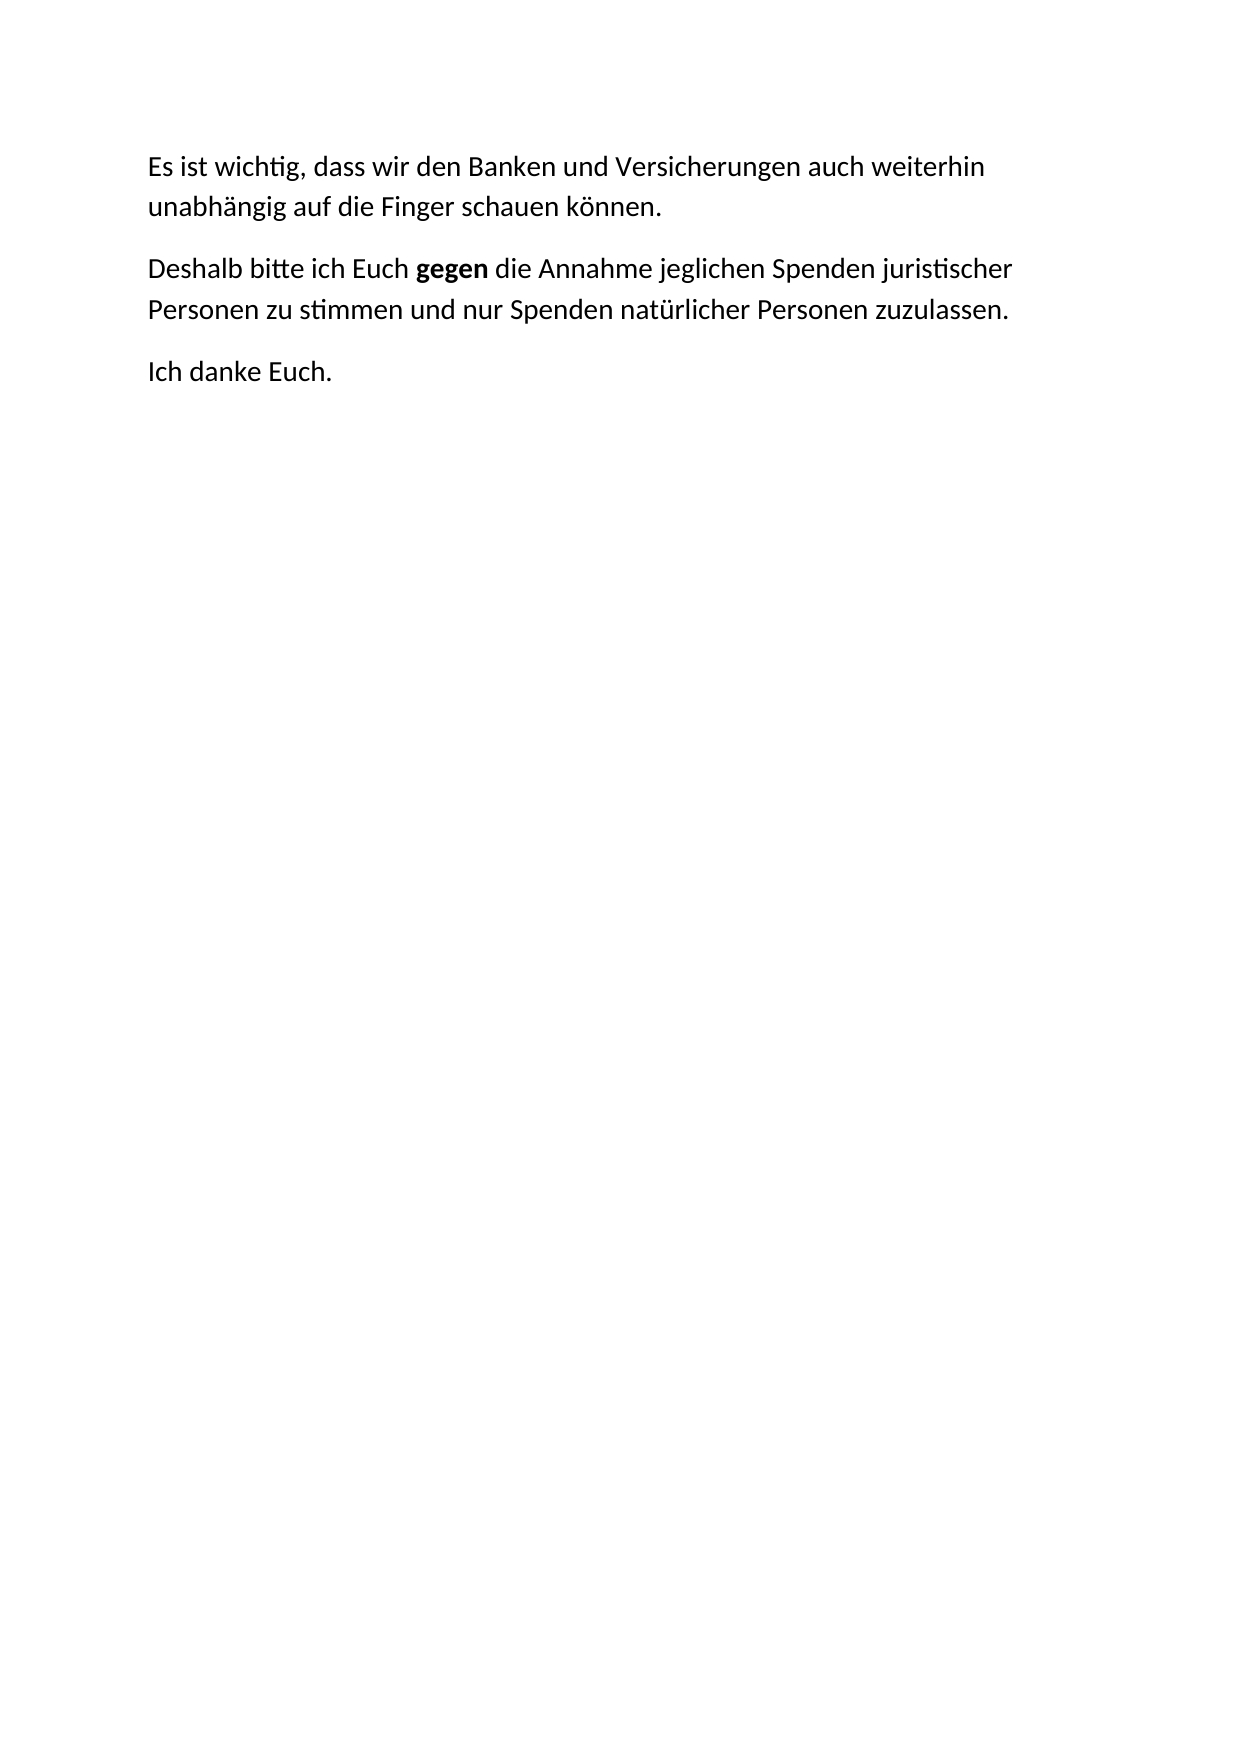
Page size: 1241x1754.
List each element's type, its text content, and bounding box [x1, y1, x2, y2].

text Es ist wichtig, dass wir den Banken und Versicherungen auch weiterhin unabhängig auf die Finger schauen können. [148, 148, 1093, 224]
text Deshalb bitte ich Euch gegen die Annahme jeglichen Spenden juristischer Personen zu stimmen und nur Spenden natürlicher Personen zuzulassen. [148, 250, 1093, 327]
text Ich danke Euch. [148, 353, 1093, 389]
